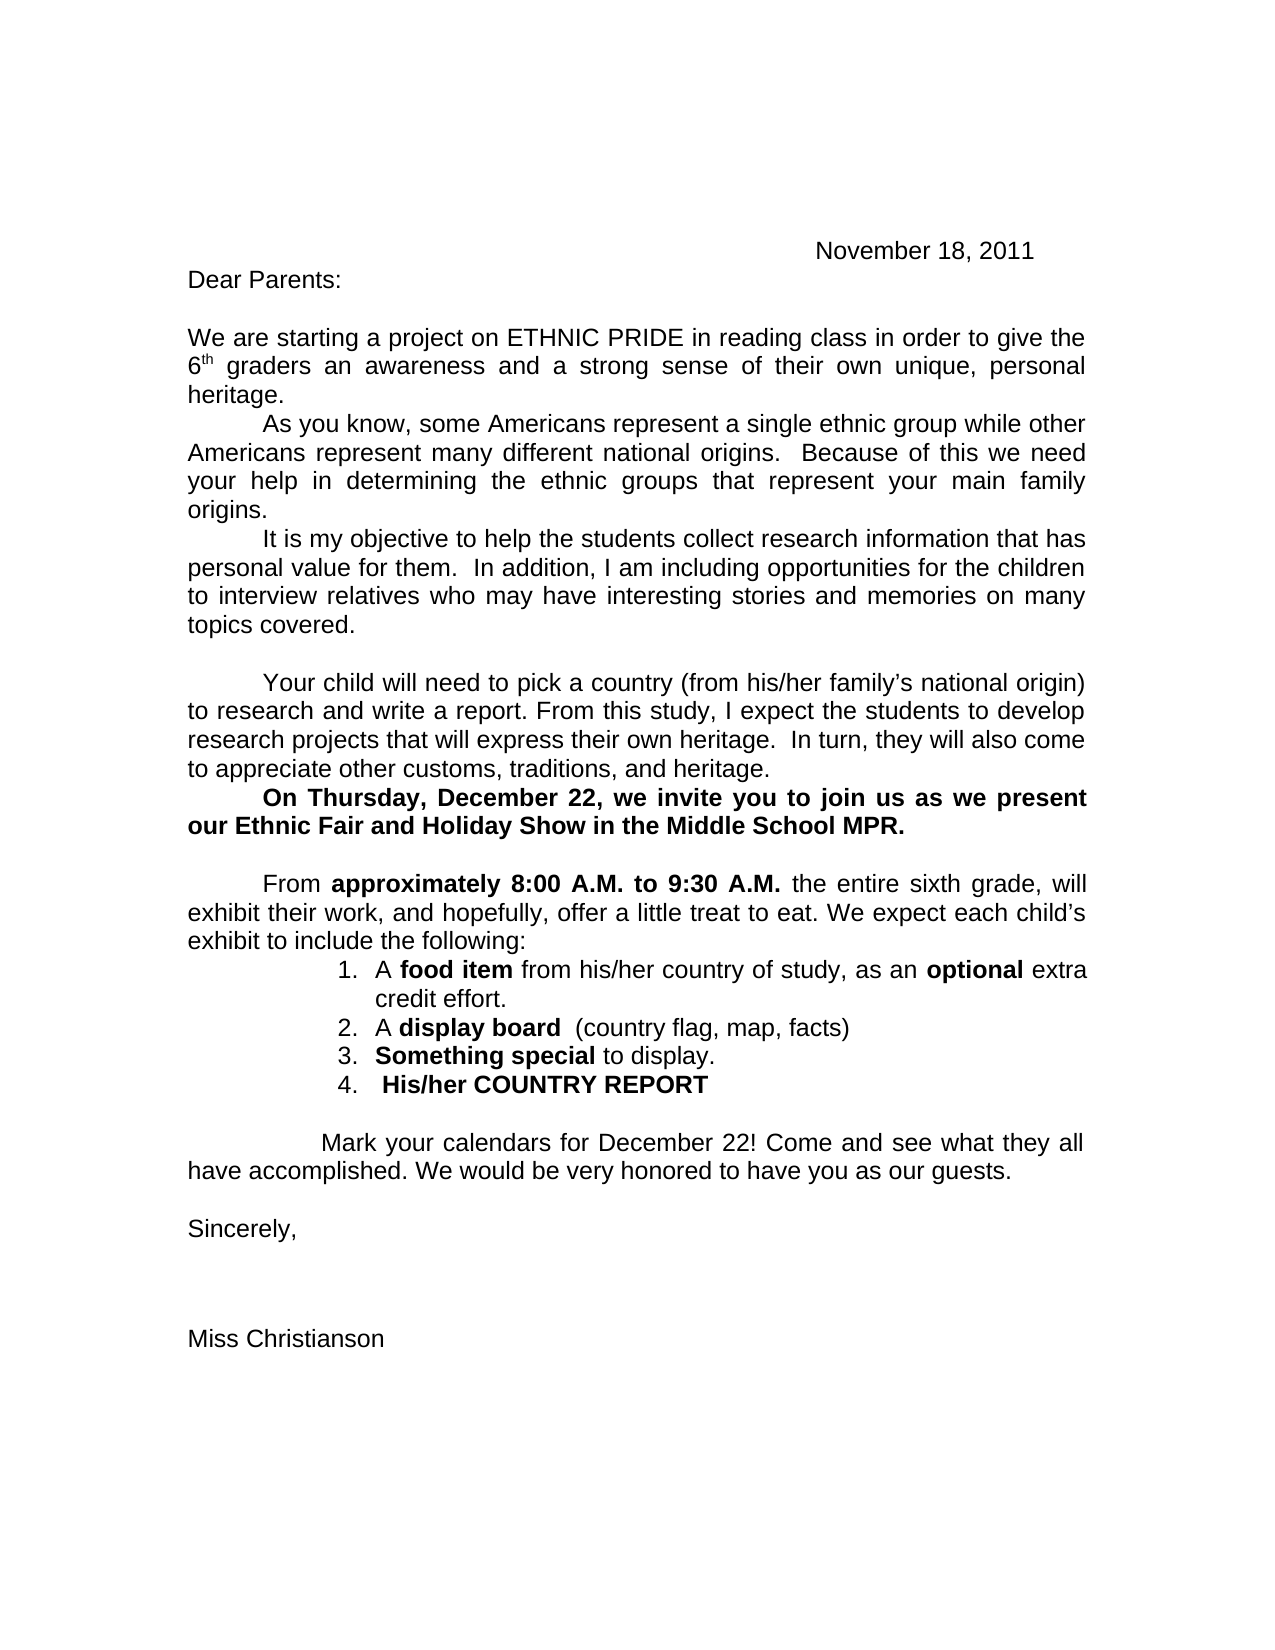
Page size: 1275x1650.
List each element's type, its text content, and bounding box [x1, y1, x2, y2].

list Something special to display. [337, 1041, 1087, 1070]
text November 18, 2011 [187, 236, 1087, 265]
list A display board (country flag, map, facts) [337, 1012, 1087, 1041]
list His/her COUNTRY REPORT [337, 1070, 1087, 1099]
text Dear Parents: [187, 265, 1087, 294]
text Mark your calendars for December 22! Come and see what they all have accomplished. We would be very honored to have you as our guests. [187, 1127, 1087, 1185]
text Your child will need to pick a country (from his/her family’s national origin) to research and write a report. From this study, I expect the students to develop research projects that will express their own heritage. In turn, they will also come to appreciate other customs, traditions, and heritage. [187, 667, 1087, 782]
list A food item from his/her country of study, as an optional extra credit effort. [337, 955, 1087, 1012]
text Miss Christianson [187, 1324, 1087, 1353]
text From approximately 8:00 A.M. to 9:30 A.M. the entire sixth grade, will exhibit their work, and hopefully, offer a little treat to eat. We expect each child’s exhibit to include the following: [187, 869, 1087, 955]
text On Thursday, December 22, we invite you to join us as we present our Ethnic Fair and Holiday Show in the Middle School MPR. [187, 782, 1087, 840]
text Sincerely, [187, 1214, 1087, 1242]
text We are starting a project on ETHNIC PRIDE in reading class in order to give the 6th graders an awareness and a strong sense of their own unique, personal heritage. [187, 322, 1087, 409]
text It is my objective to help the students collect research information that has personal value for them. In addition, I am including opportunities for the children to interview relatives who may have interesting stories and memories on many topics covered. [187, 524, 1087, 639]
text As you know, some Americans represent a single ethnic group while other Americans represent many different national origins. Because of this we need your help in determining the ethnic groups that represent your main family origins. [187, 409, 1087, 524]
